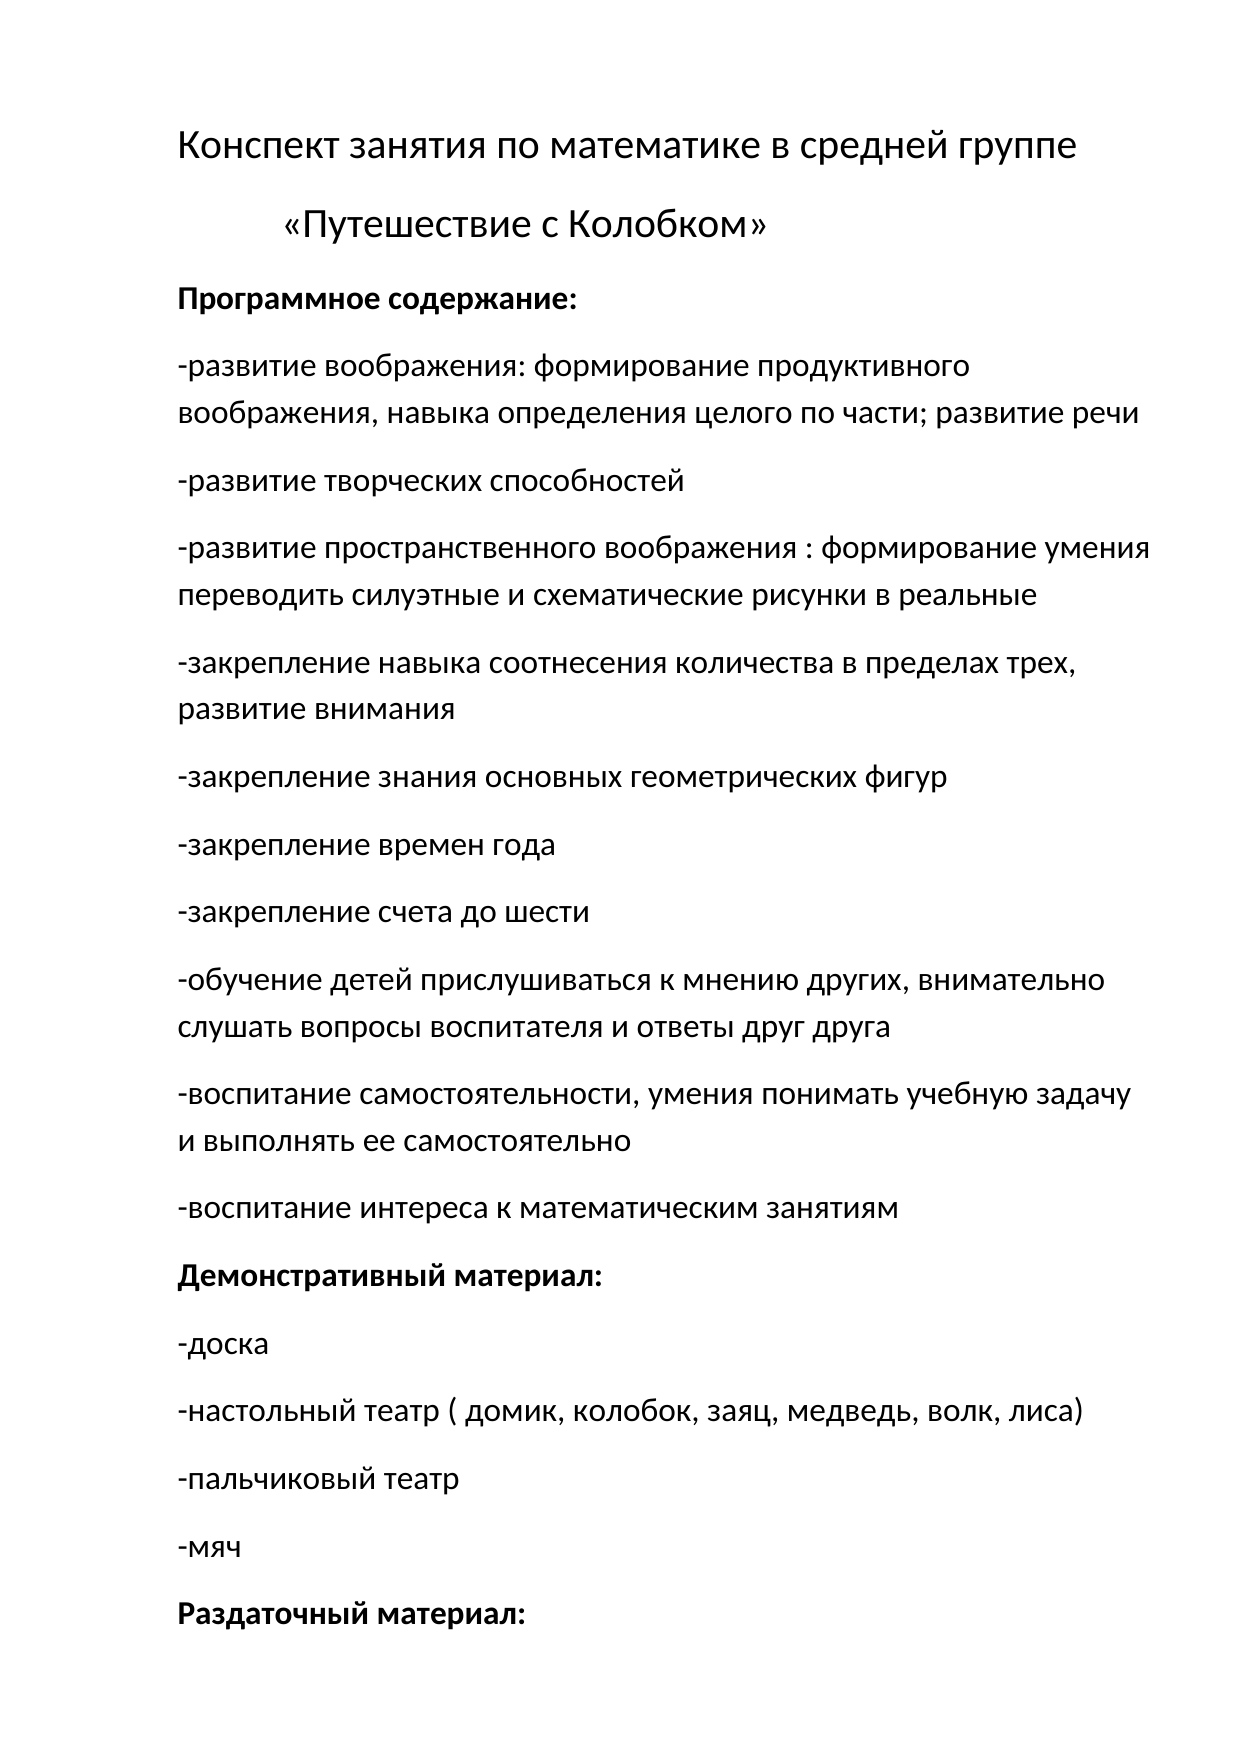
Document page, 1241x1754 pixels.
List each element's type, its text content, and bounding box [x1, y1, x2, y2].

text -развитие пространственного воображения : формирование умения переводить силуэтные и схематические рисунки в реальные [177, 526, 1152, 614]
text -закрепление времен года [177, 823, 1152, 863]
text -развитие воображения: формирование продуктивного воображения, навыка определения целого по части; развитие речи [177, 344, 1152, 432]
text -воспитание самостоятельности, умения понимать учебную задачу и выполнять ее самостоятельно [177, 1072, 1152, 1160]
text -обучение детей прислушиваться к мнению других, внимательно слушать вопросы воспитателя и ответы друг друга [177, 958, 1152, 1045]
text -настольный театр ( домик, колобок, заяц, медведь, волк, лиса) [177, 1389, 1152, 1430]
text -мяч [177, 1524, 1152, 1565]
text Демонстративный материал: [177, 1254, 1152, 1295]
text Раздаточный материал: [177, 1592, 1152, 1633]
text -закрепление знания основных геометрических фигур [177, 755, 1152, 796]
text «Путешествие с Колобком» [177, 197, 1152, 248]
text -доска [177, 1322, 1152, 1362]
text -воспитание интереса к математическим занятиям [177, 1187, 1152, 1227]
text -пальчиковый театр [177, 1457, 1152, 1498]
text -развитие творческих способностей [177, 459, 1152, 499]
text -закрепление навыка соотнесения количества в пределах трех, развитие внимания [177, 641, 1152, 728]
text -закрепление счета до шести [177, 890, 1152, 931]
text Конспект занятия по математике в средней группе [177, 118, 1152, 169]
text Программное содержание: [177, 277, 1152, 317]
